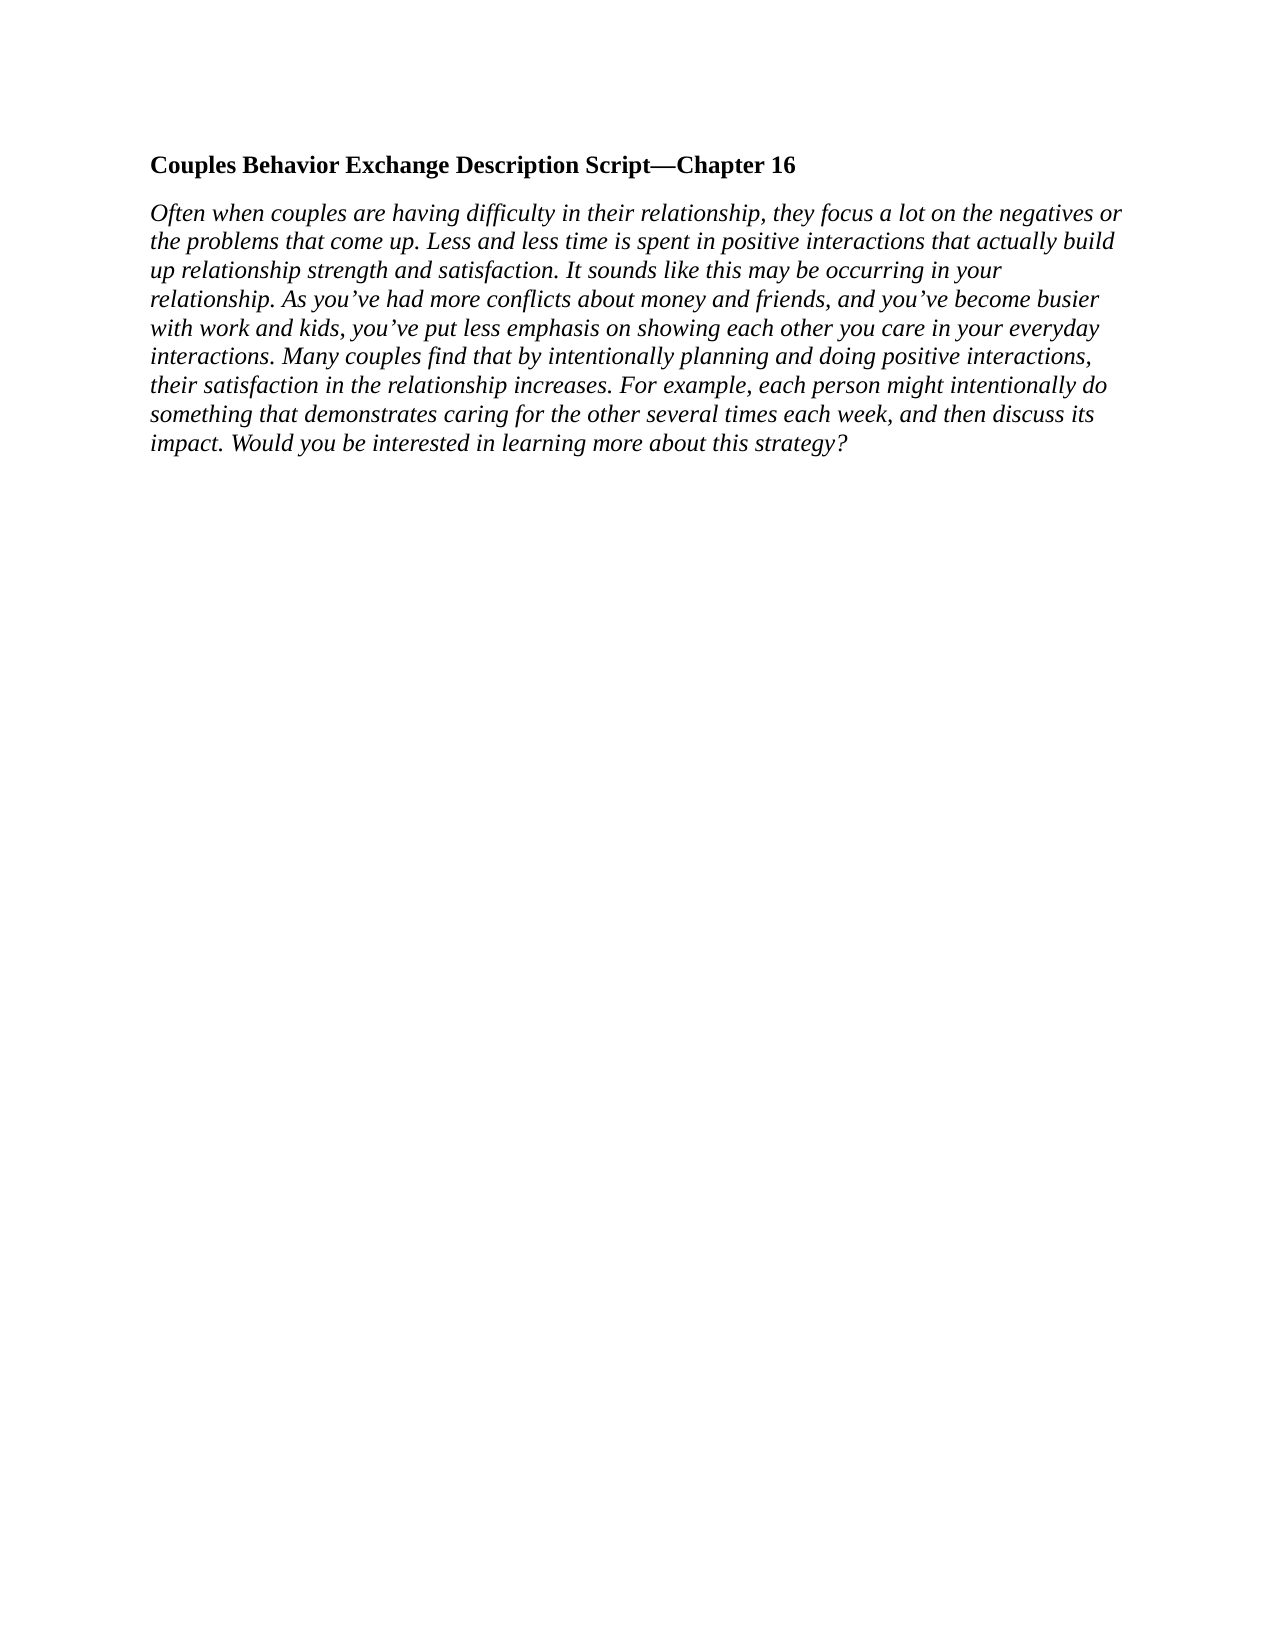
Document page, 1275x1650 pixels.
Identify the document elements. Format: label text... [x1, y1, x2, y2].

text Couples Behavior Exchange Description Script—Chapter 16 [150, 150, 1125, 179]
text Often when couples are having difficulty in their relationship, they focus a lot on the negatives or the problems that come up. Less and less time is spent in positive interactions that actually build up relationship strength and satisfaction. It sounds like this may be occurring in your relationship. As you’ve had more conflicts about money and friends, and you’ve become busier with work and kids, you’ve put less emphasis on showing each other you care in your everyday interactions. Many couples find that by intentionally planning and doing positive interactions, their satisfaction in the relationship increases. For example, each person might intentionally do something that demonstrates caring for the other several times each week, and then discuss its impact. Would you be interested in learning more about this strategy? [150, 198, 1125, 456]
